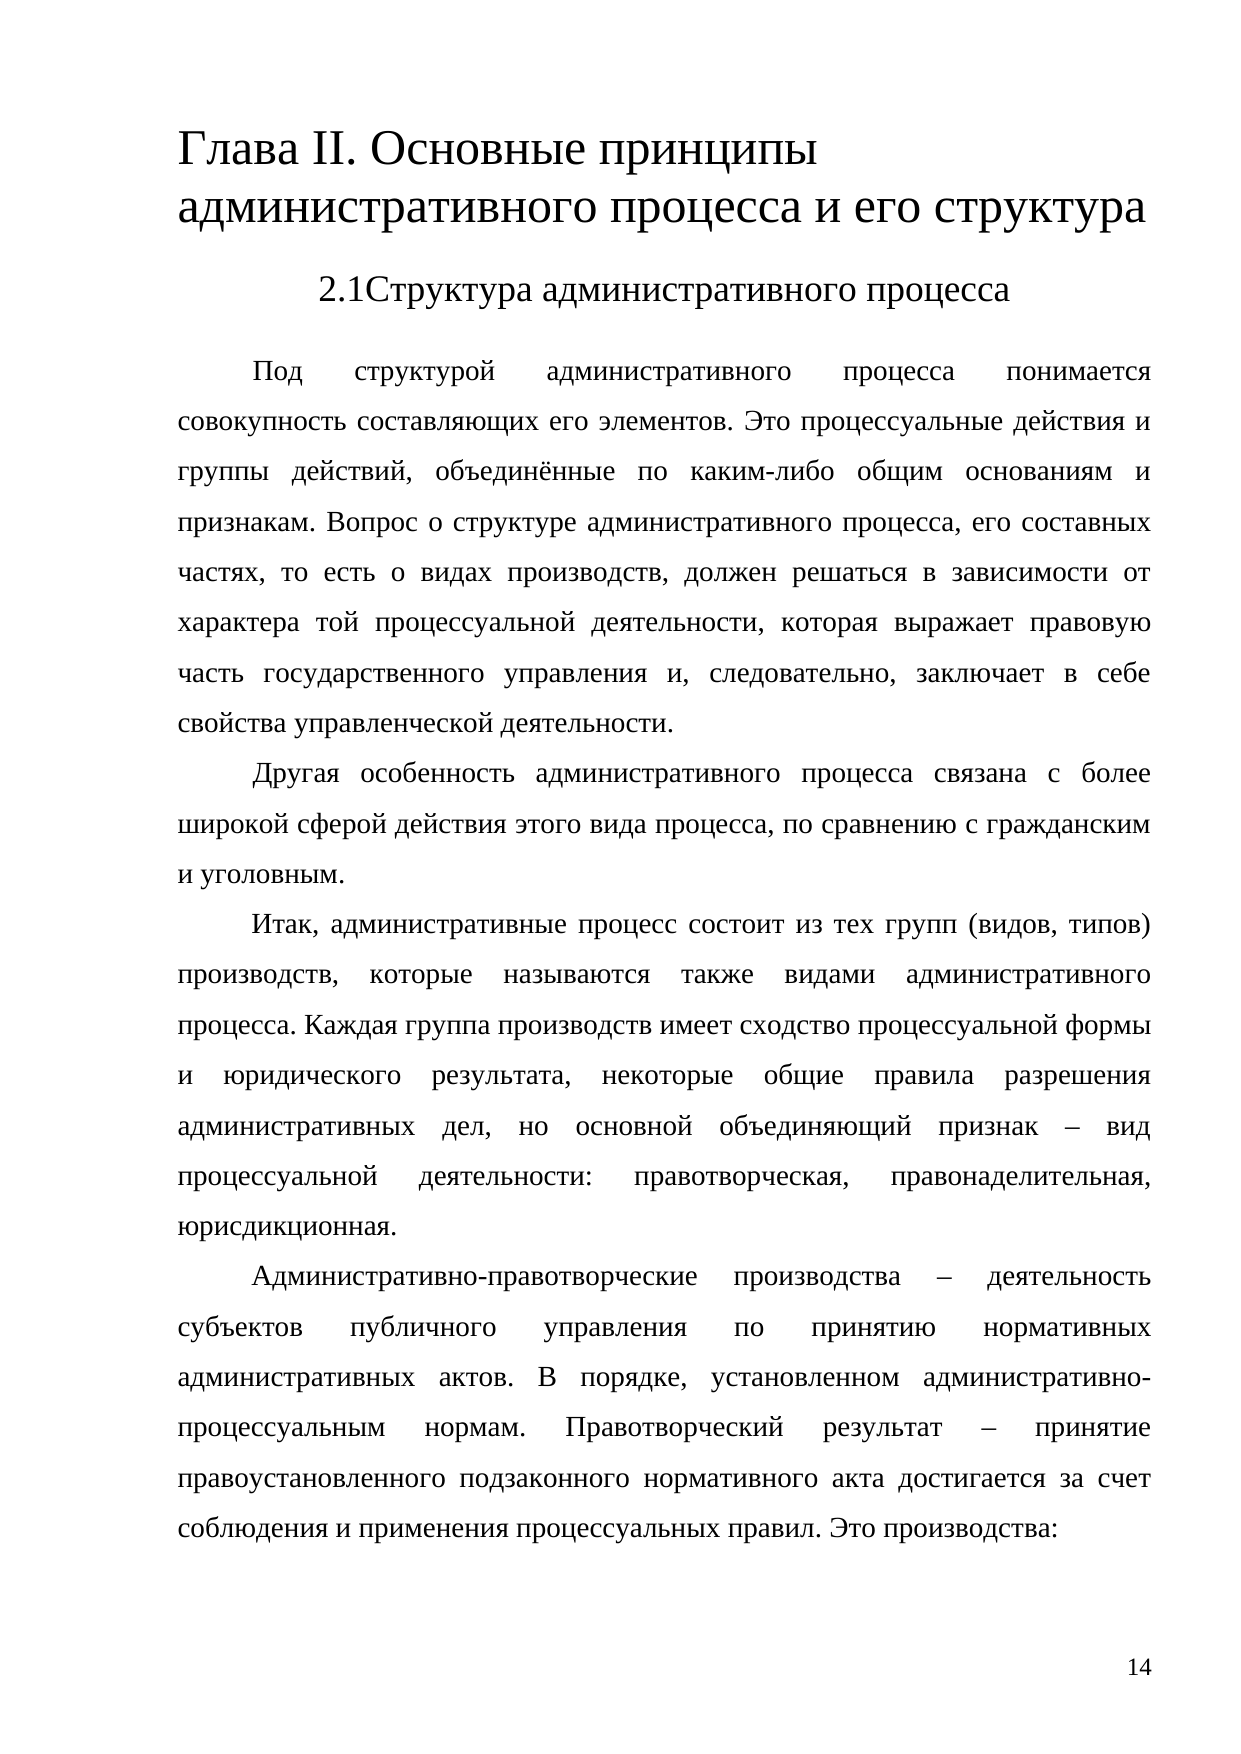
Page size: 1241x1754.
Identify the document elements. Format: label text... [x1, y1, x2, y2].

text Под структурой административного процесса понимается совокупность составляющих его элементов. Это процессуальные действия и группы действий, объединённые по каким-либо общим основаниям и признакам. Вопрос о структуре административного процесса, его составных частях, то есть о видах производств, должен решаться в зависимости от характера той процессуальной деятельности, которая выражает правовую часть государственного управления и, следовательно, заключает в себе свойства управленческой деятельности. [177, 353, 1152, 739]
text Административно-правотворческие производства – деятельность субъектов публичного управления по принятию нормативных административных актов. В порядке, установленном административно-процессуальным нормам. Правотворческий результат – принятие правоустановленного подзаконного нормативного акта достигается за счет соблюдения и применения процессуальных правил. Это производства: [177, 1258, 1152, 1544]
text Глава II. Основные принципы административного процесса и его структура [177, 118, 1152, 233]
text Другая особенность административного процесса связана с более широкой сферой действия этого вида процесса, по сравнению с гражданским и уголовным. [177, 755, 1152, 889]
text Итак, административные процесс состоит из тех групп (видов, типов) производств, которые называются также видами административного процесса. Каждая группа производств имеет сходство процессуальной формы и юридического результата, некоторые общие правила разрешения административных дел, но основной объединяющий признак – вид процессуальной деятельности: правотворческая, правонаделительная, юрисдикционная. [177, 906, 1152, 1242]
text 2.1Структура административного процесса [177, 267, 1152, 310]
